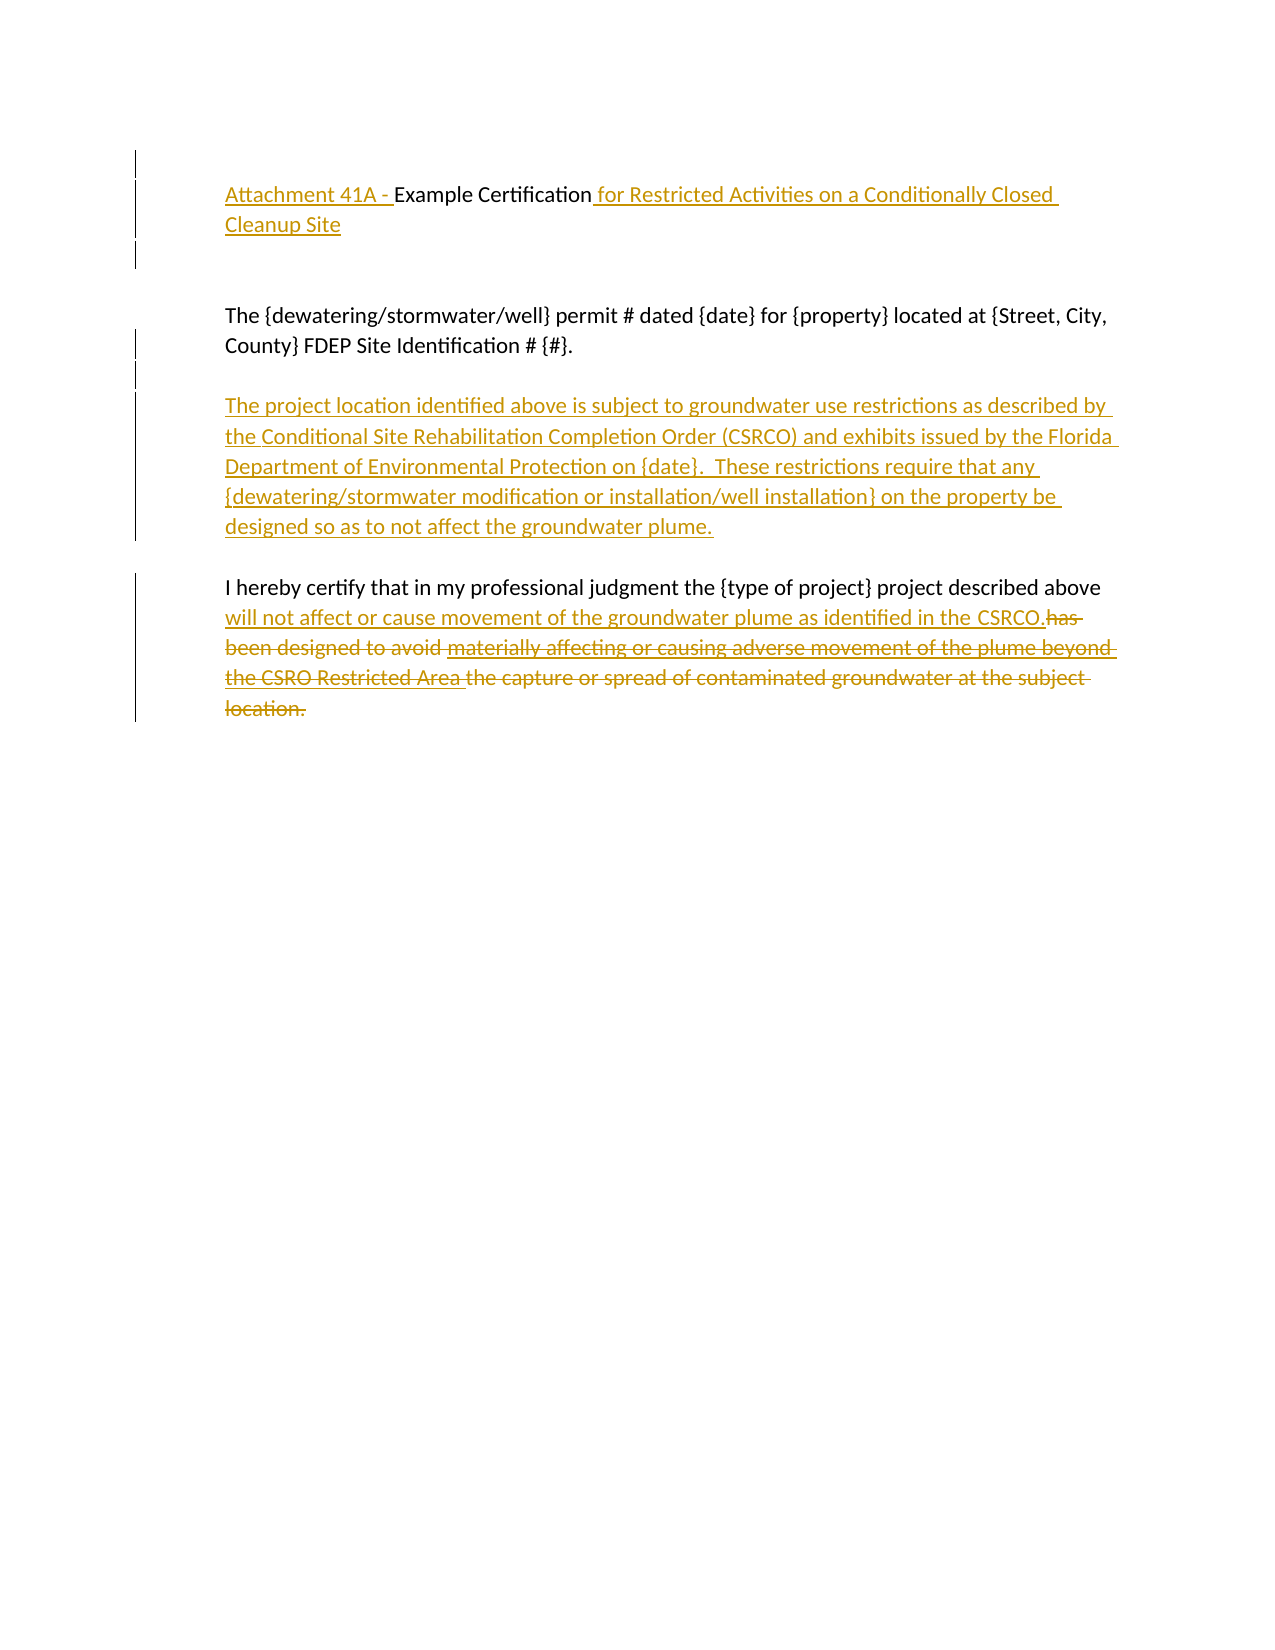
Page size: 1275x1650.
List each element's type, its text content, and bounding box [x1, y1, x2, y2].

list I hereby certify that in my professional judgment the {type of project} project described above [225, 573, 1125, 722]
list The {dewatering/stormwater/well} permit # dated {date} for {property} located at {Street, City, County} FDEP Site Identification # {#}. [225, 301, 1125, 359]
list Example Certification [225, 180, 1125, 238]
